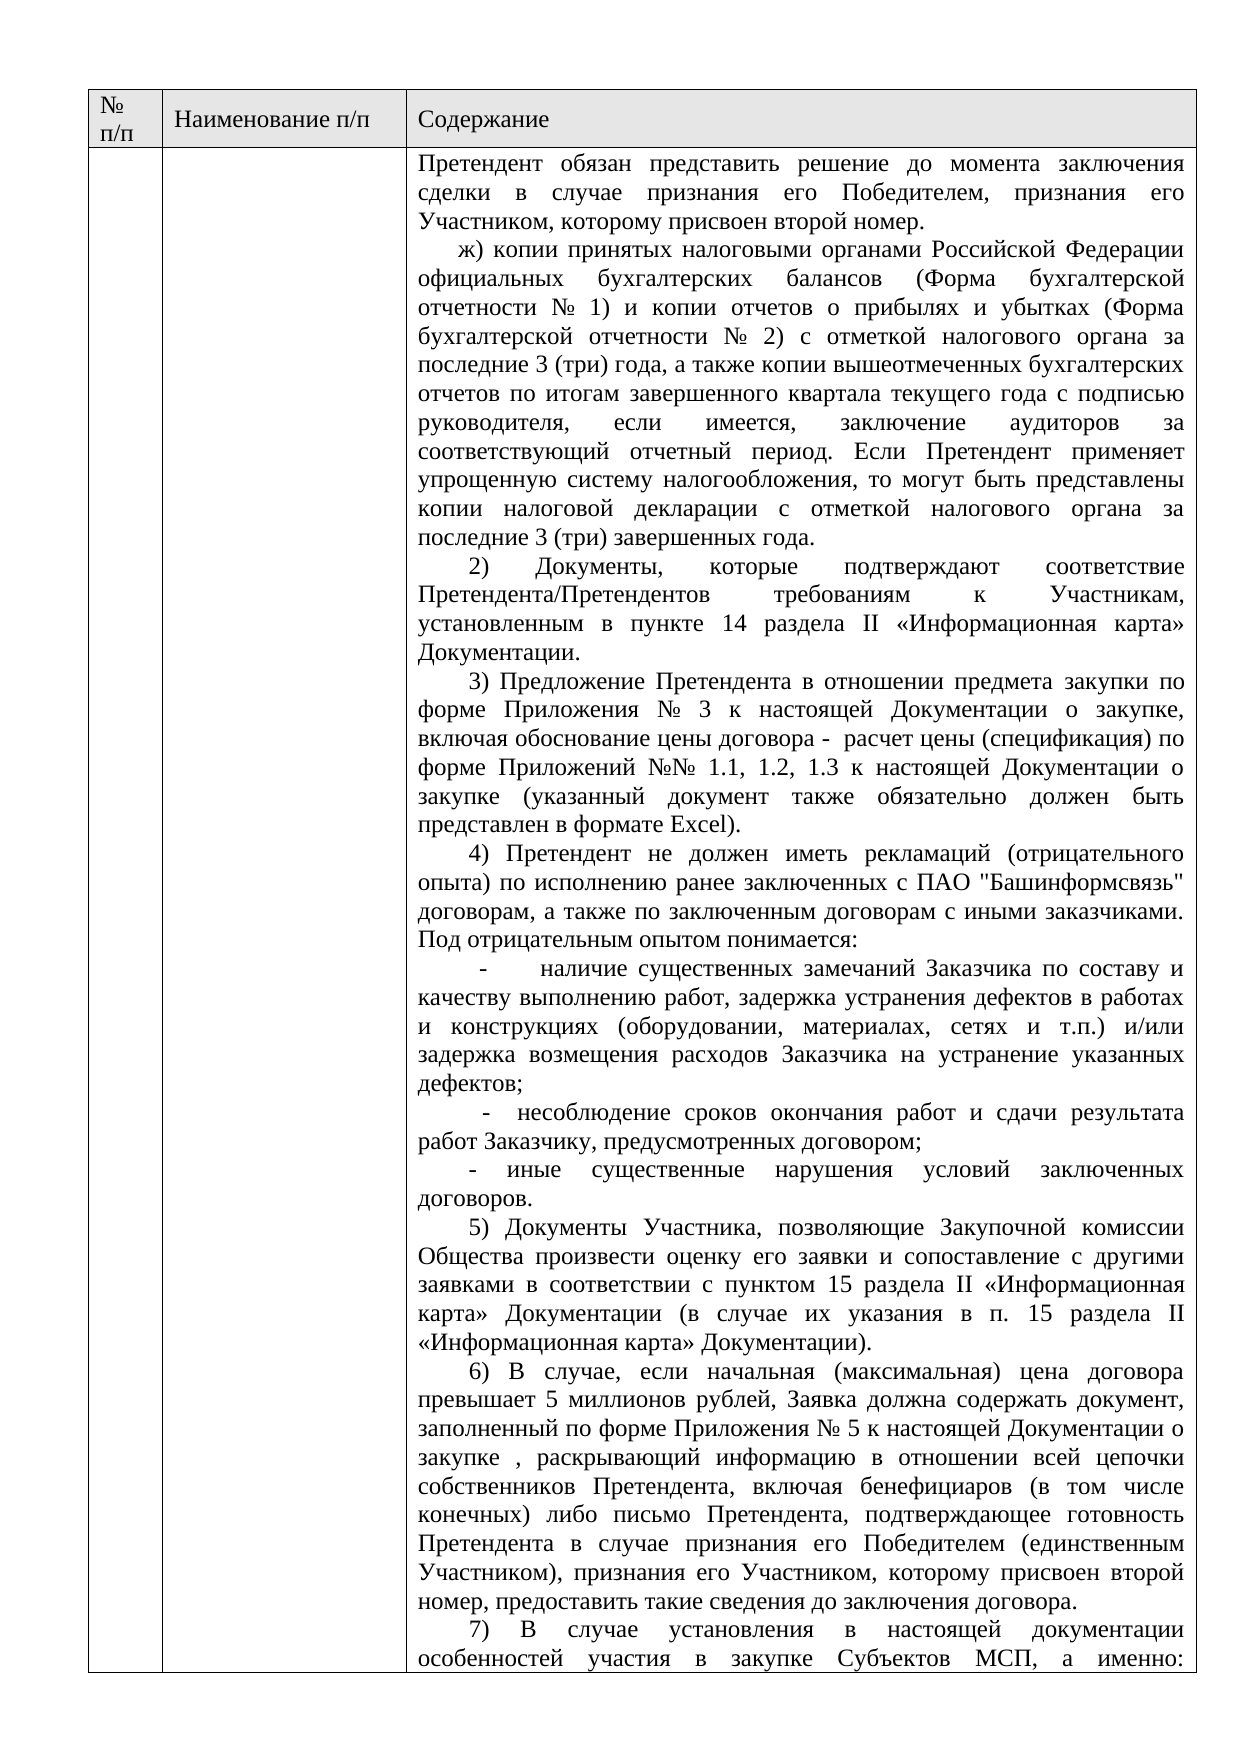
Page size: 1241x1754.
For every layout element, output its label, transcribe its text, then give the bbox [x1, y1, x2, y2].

table_header № п/п [89, 90, 162, 147]
table_header Содержание [407, 90, 1196, 147]
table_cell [163, 148, 406, 1672]
table_header Наименование п/п [163, 90, 406, 147]
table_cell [407, 148, 1196, 1672]
table_cell [89, 148, 162, 1672]
